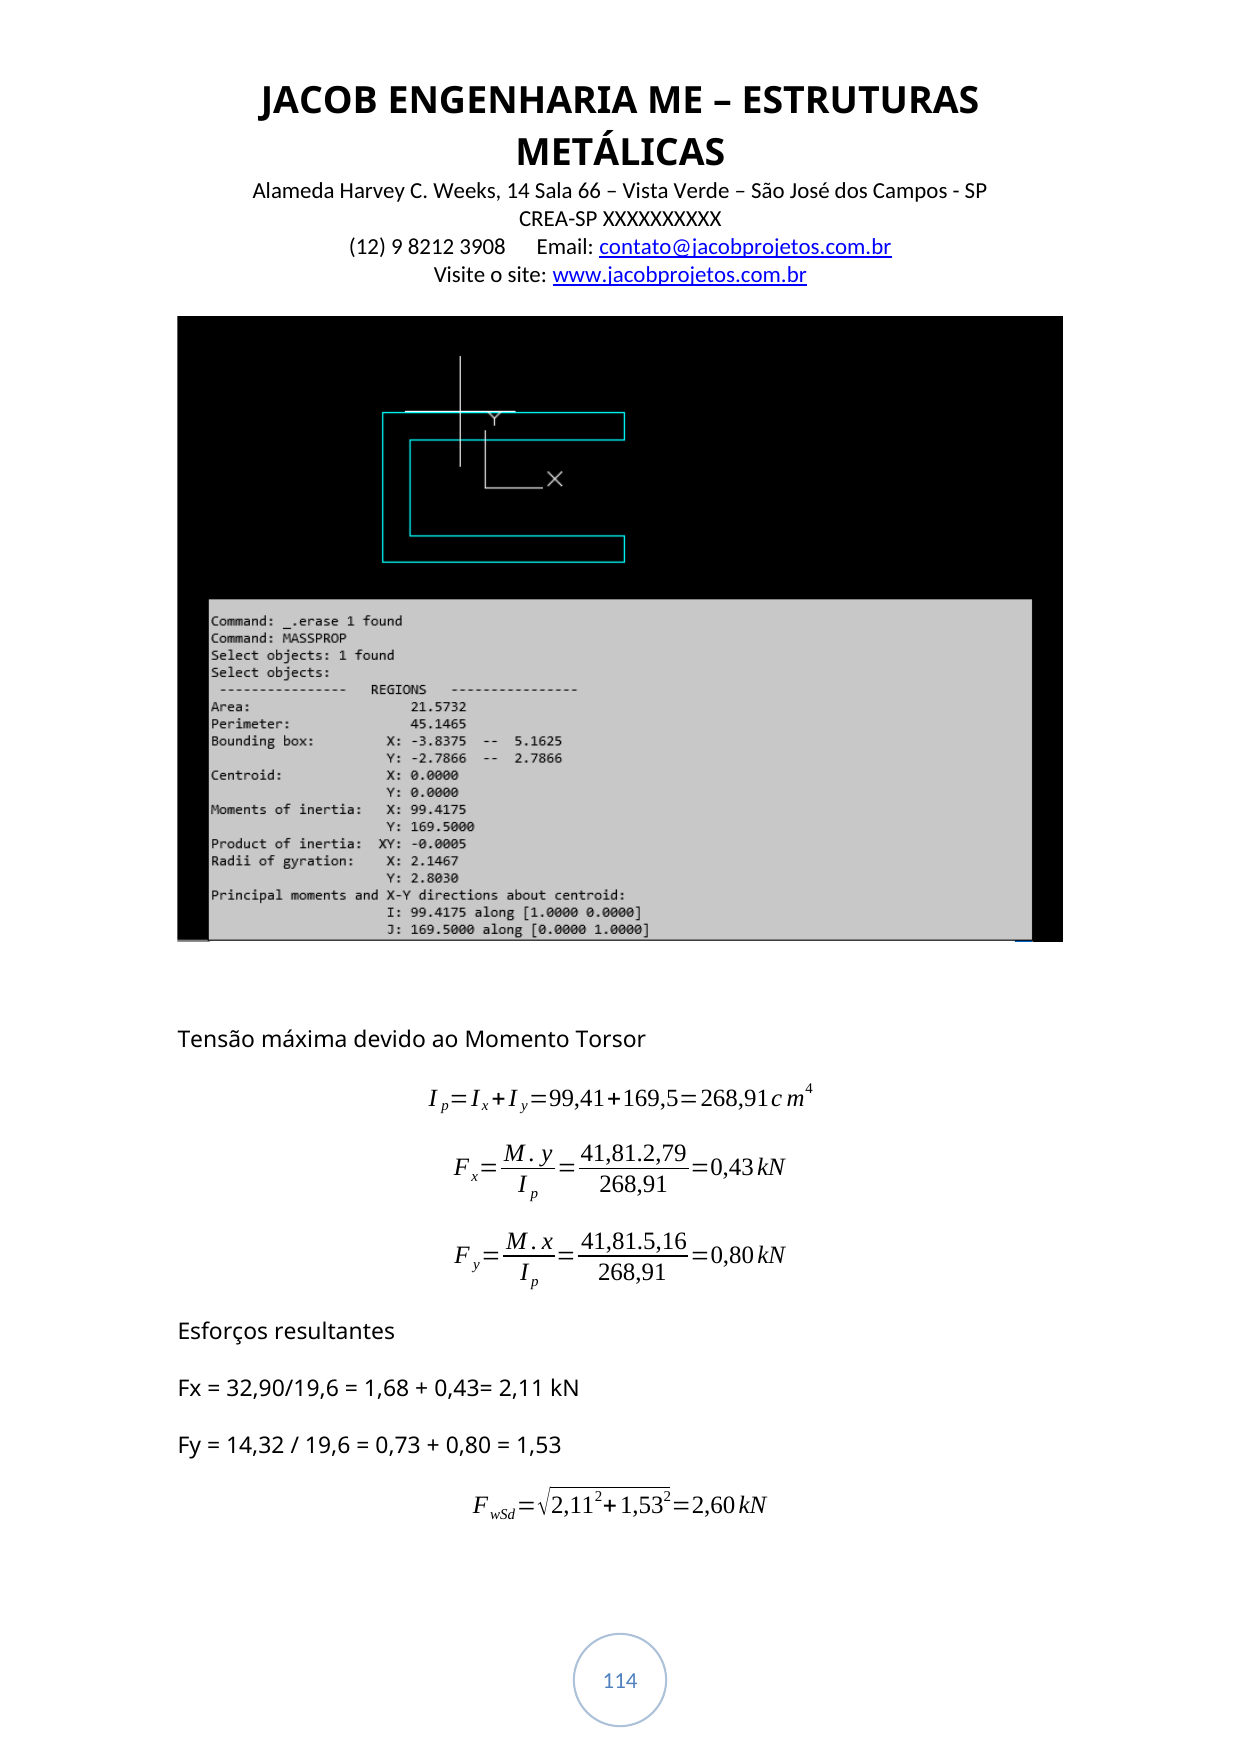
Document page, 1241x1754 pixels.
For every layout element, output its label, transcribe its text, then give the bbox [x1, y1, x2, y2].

text Fy = 14,32 / 19,6 = 0,73 + 0,80 = 1,53 [177, 1428, 1063, 1460]
picture [177, 316, 1063, 942]
text Esforços resultantes [177, 1315, 1063, 1346]
text Fx = 32,90/19,6 = 1,68 + 0,43= 2,11 kN [177, 1372, 1063, 1403]
text Tensão máxima devido ao Momento Torsor [177, 1023, 1063, 1054]
